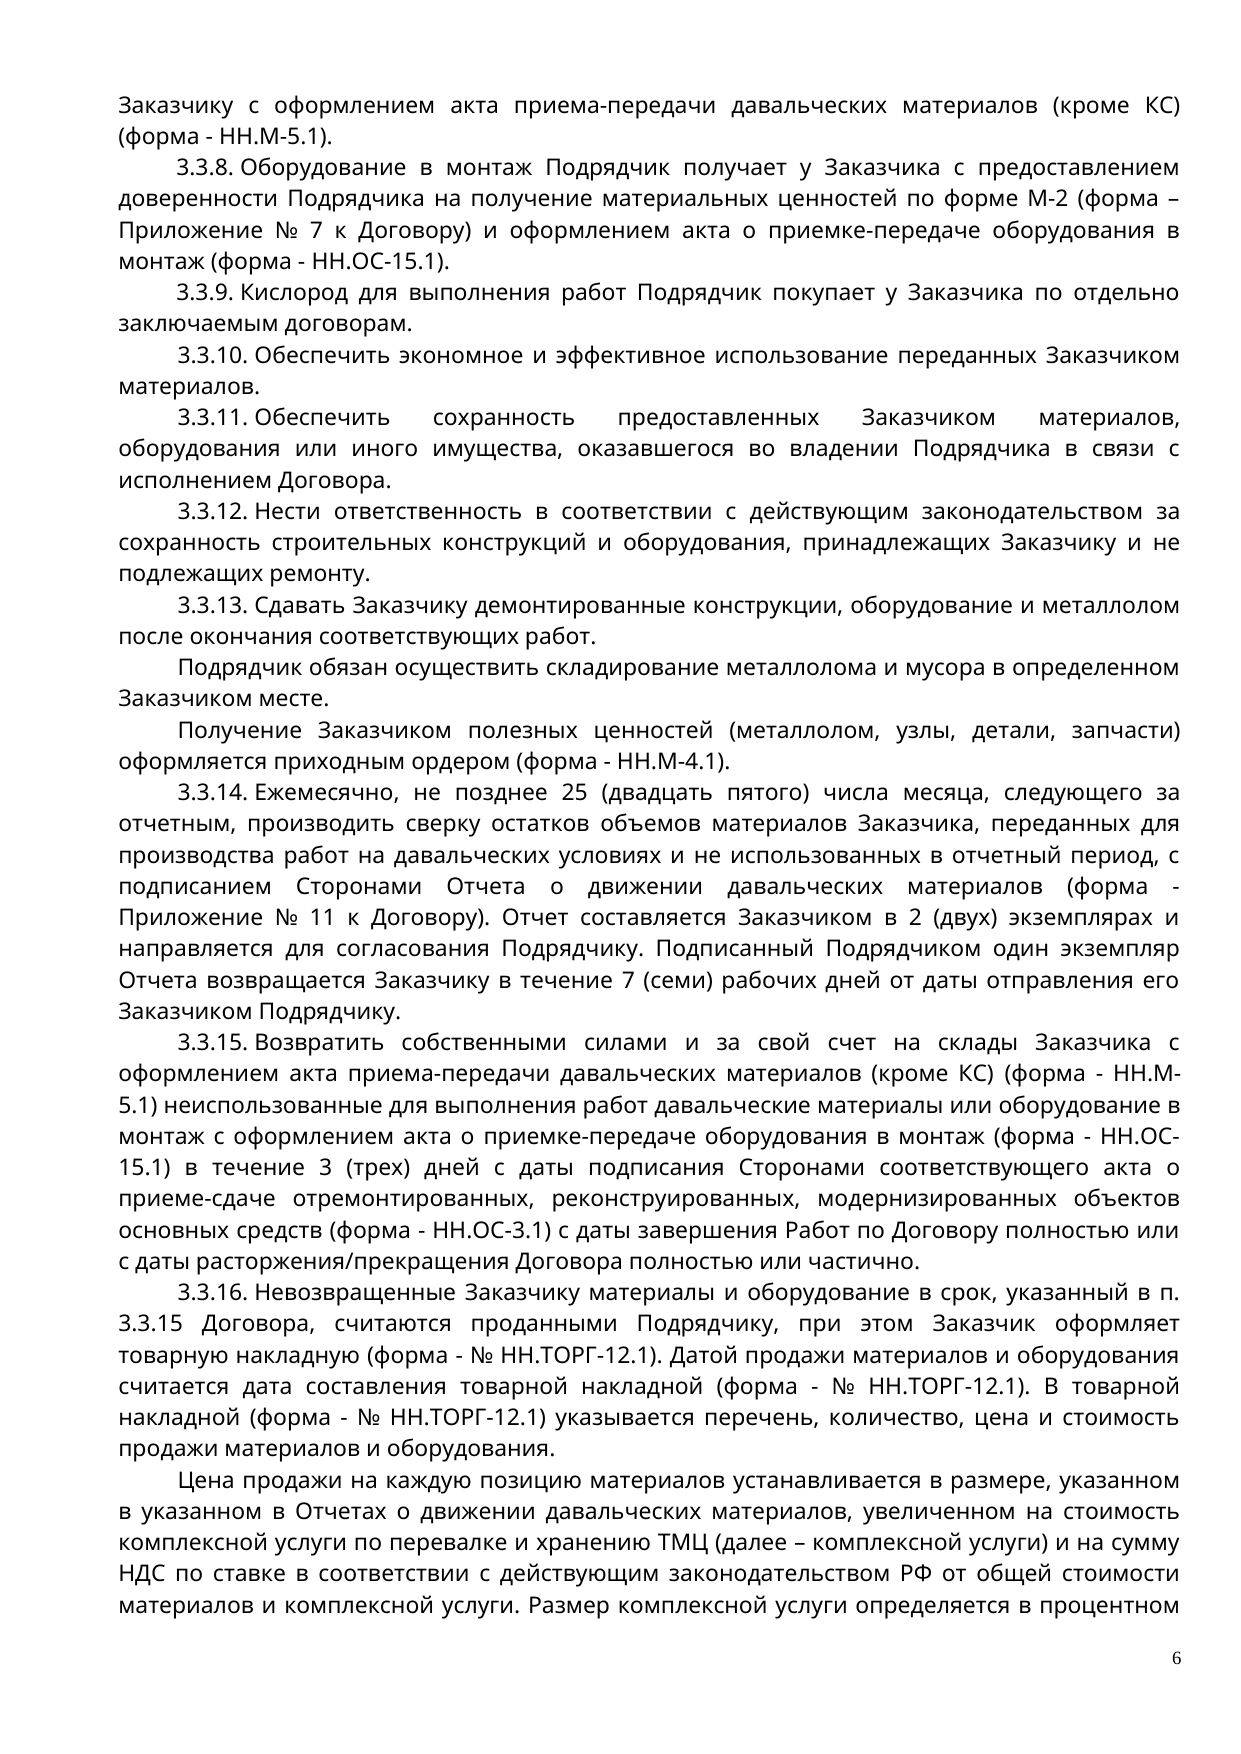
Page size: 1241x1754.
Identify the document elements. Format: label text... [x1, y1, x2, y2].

subtitle Ежемесячно, не позднее 25 (двадцать пятого) числа месяца, следующего за отчетным, производить сверку остатков объемов материалов Заказчика, переданных для производства работ на давальческих условиях и не использованных в отчетный период, с подписанием Сторонами Отчета о движении давальческих материалов (форма - Приложение № 11 к Договору). Отчет составляется Заказчиком в 2 (двух) экземплярах и направляется для согласования Подрядчику. Подписанный Подрядчиком один экземпляр Отчета возвращается Заказчику в течение 7 (семи) рабочих дней от даты отправления его Заказчиком Подрядчику. [118, 776, 1181, 1026]
subtitle Невозвращенные Заказчику материалы и оборудование в срок, указанный в п. 3.3.15 Договора, считаются проданными Подрядчику, при этом Заказчик оформляет товарную накладную (форма - № НН.ТОРГ-12.1). Датой продажи материалов и оборудования считается дата составления товарной накладной (форма - № НН.ТОРГ-12.1). В товарной накладной (форма - № НН.ТОРГ-12.1) указывается перечень, количество, цена и стоимость продажи материалов и оборудования. [118, 1276, 1181, 1464]
text Получение Заказчиком полезных ценностей (металлолом, узлы, детали, запчасти) оформляется приходным ордером (форма - НН.М-4.1). [118, 714, 1181, 776]
subtitle Обеспечить сохранность предоставленных Заказчиком материалов, оборудования или иного имущества, оказавшегося во владении Подрядчика в связи с исполнением Договора. [118, 401, 1181, 495]
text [118, 1464, 1181, 1620]
subtitle Обеспечить экономное и эффективное использование переданных Заказчиком материалов. [118, 339, 1181, 401]
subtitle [118, 89, 1181, 151]
subtitle Возвратить собственными силами и за свой счет на склады Заказчика с оформлением акта приема-передачи давальческих материалов (кроме КС) (форма - НН.М-5.1) неиспользованные для выполнения работ давальческие материалы или оборудование в монтаж с оформлением акта о приемке-передаче оборудования в монтаж (форма - НН.ОС-15.1) в течение 3 (трех) дней с даты подписания Сторонами соответствующего акта о приеме-сдаче отремонтированных, реконструированных, модернизированных объектов основных средств (форма - НН.ОС-3.1) с даты завершения Работ по Договору полностью или с даты расторжения/прекращения Договора полностью или частично. [118, 1026, 1181, 1276]
subtitle Сдавать Заказчику демонтированные конструкции, оборудование и металлолом после окончания соответствующих работ. [118, 589, 1181, 651]
subtitle Нести ответственность в соответствии с действующим законодательством за сохранность строительных конструкций и оборудования, принадлежащих Заказчику и не подлежащих ремонту. [118, 495, 1181, 589]
subtitle Оборудование в монтаж Подрядчик получает у Заказчика с предоставлением доверенности Подрядчика на получение материальных ценностей по форме М-2 (форма – Приложение № 7 к Договору) и оформлением акта о приемке-передаче оборудования в монтаж (форма - НН.ОС-15.1). [118, 151, 1181, 276]
subtitle Кислород для выполнения работ Подрядчик покупает у Заказчика по отдельно заключаемым договорам. [118, 276, 1181, 339]
text Подрядчик обязан осуществить складирование металлолома и мусора в определенном Заказчиком месте. [118, 651, 1181, 714]
